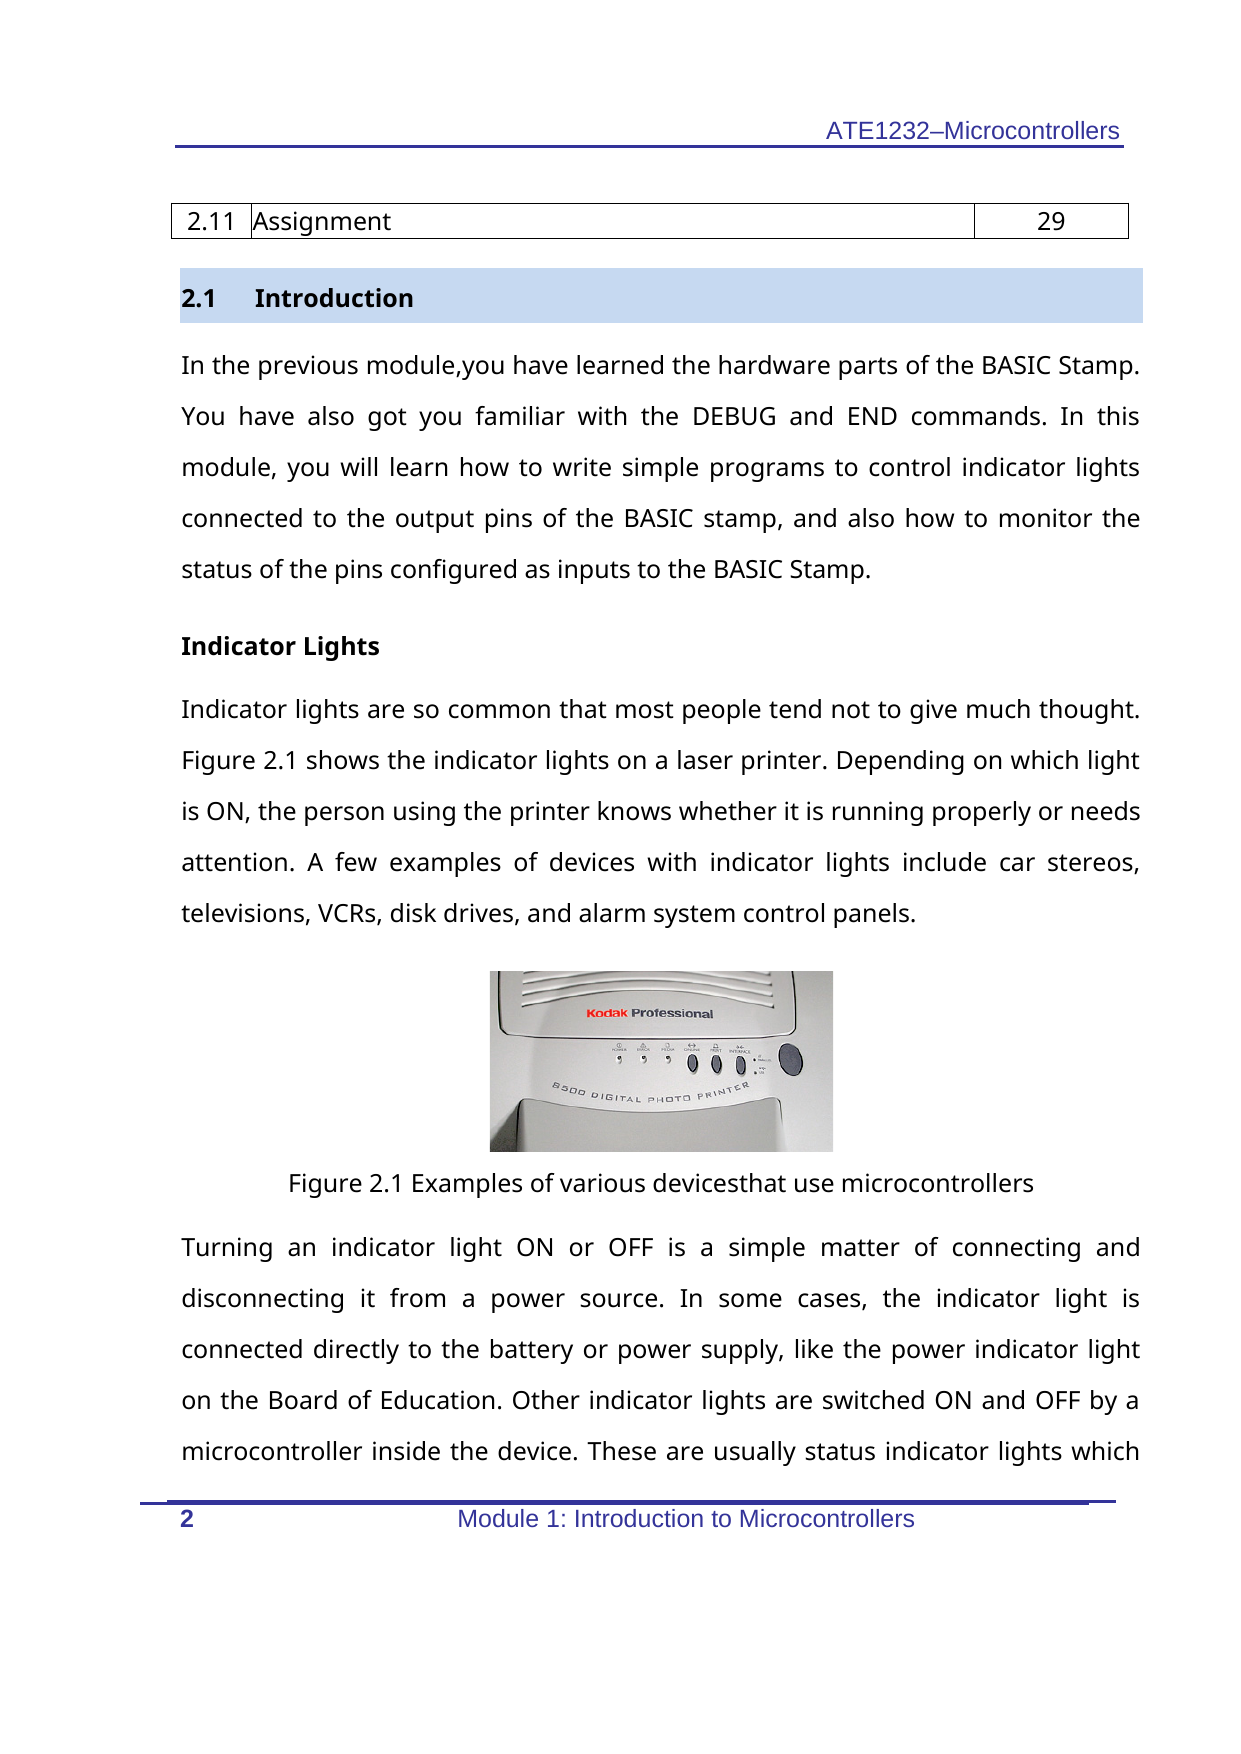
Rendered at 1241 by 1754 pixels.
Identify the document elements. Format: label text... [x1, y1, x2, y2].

table_header 2.1 Introduction [180, 268, 1143, 323]
table_cell Assignment [252, 204, 974, 238]
table_cell 2.11 [172, 204, 251, 238]
table_cell 29 [975, 204, 1128, 238]
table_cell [180, 323, 1143, 1467]
picture [489, 971, 834, 1152]
